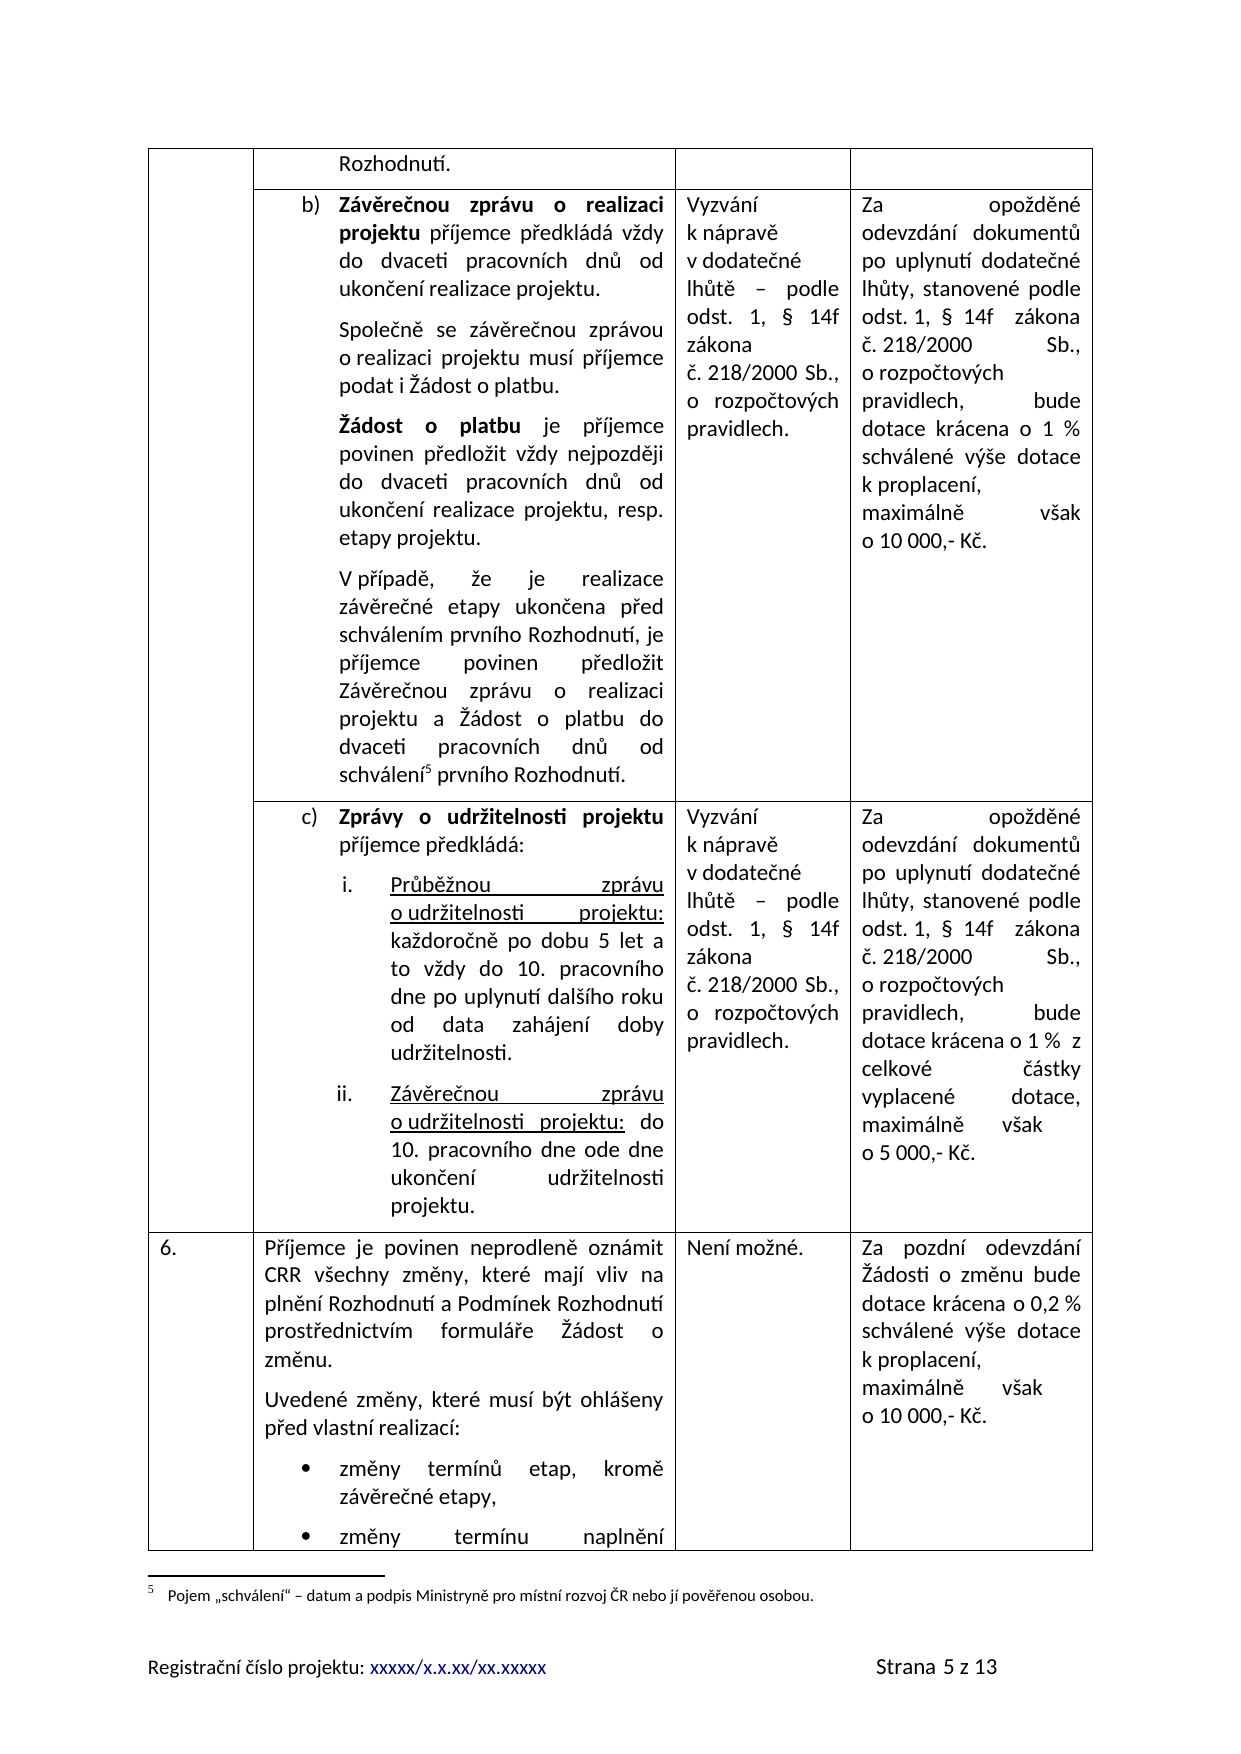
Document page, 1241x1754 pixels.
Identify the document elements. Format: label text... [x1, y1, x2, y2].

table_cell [851, 149, 1092, 189]
table_cell 6. [149, 1233, 253, 1550]
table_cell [851, 1233, 1092, 1550]
table_cell Není možné. [676, 1233, 850, 1550]
table_cell Zprávy o udržitelnosti projektu příjemce předkládá: Průběžnou zprávu o udržitelnosti projektu: každoročně po dobu 5 let a to vždy do 10. pracovního dne po uplynutí dalšího roku od data zahájení doby udržitelnosti. Závěrečnou zprávu o udržitelnosti projektu: do 10. pracovního dne ode dne ukončení udržitelnosti projektu. [254, 802, 675, 1232]
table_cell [676, 149, 850, 189]
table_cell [254, 1233, 675, 1550]
table_cell Vyzvání k nápravě v dodatečné lhůtě – podle odst. 1, § 14f zákona č. 218/2000 Sb., o rozpočtových pravidlech. [676, 190, 850, 801]
table_cell Vyzvání k nápravě v dodatečné lhůtě – podle odst. 1, § 14f zákona č. 218/2000 Sb., o rozpočtových pravidlech. [676, 802, 850, 1232]
table_cell Závěrečnou zprávu o realizaci projektu příjemce předkládá vždy do dvaceti pracovních dnů od ukončení realizace projektu. Společně se závěrečnou zprávou o realizaci projektu musí příjemce podat i Žádost o platbu. Žádost o platbu je příjemce povinen předložit vždy nejpozději do dvaceti pracovních dnů od ukončení realizace projektu, resp. etapy projektu. V případě, že je realizace závěrečné etapy ukončena před schválením prvního Rozhodnutí, je příjemce povinen předložit Závěrečnou zprávu o realizaci projektu a Žádost o platbu do dvaceti pracovních dnů od schválení prvního Rozhodnutí. [254, 190, 675, 801]
table_cell Za opožděné odevzdání dokumentů po uplynutí dodatečné lhůty, stanovené podle odst. 1, § 14f zákona č. 218/2000 Sb., o rozpočtových pravidlech, bude dotace krácena o 1 % z celkové částky vyplacené dotace, maximálně však o 5 000,- Kč. [851, 802, 1092, 1232]
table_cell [254, 149, 675, 189]
